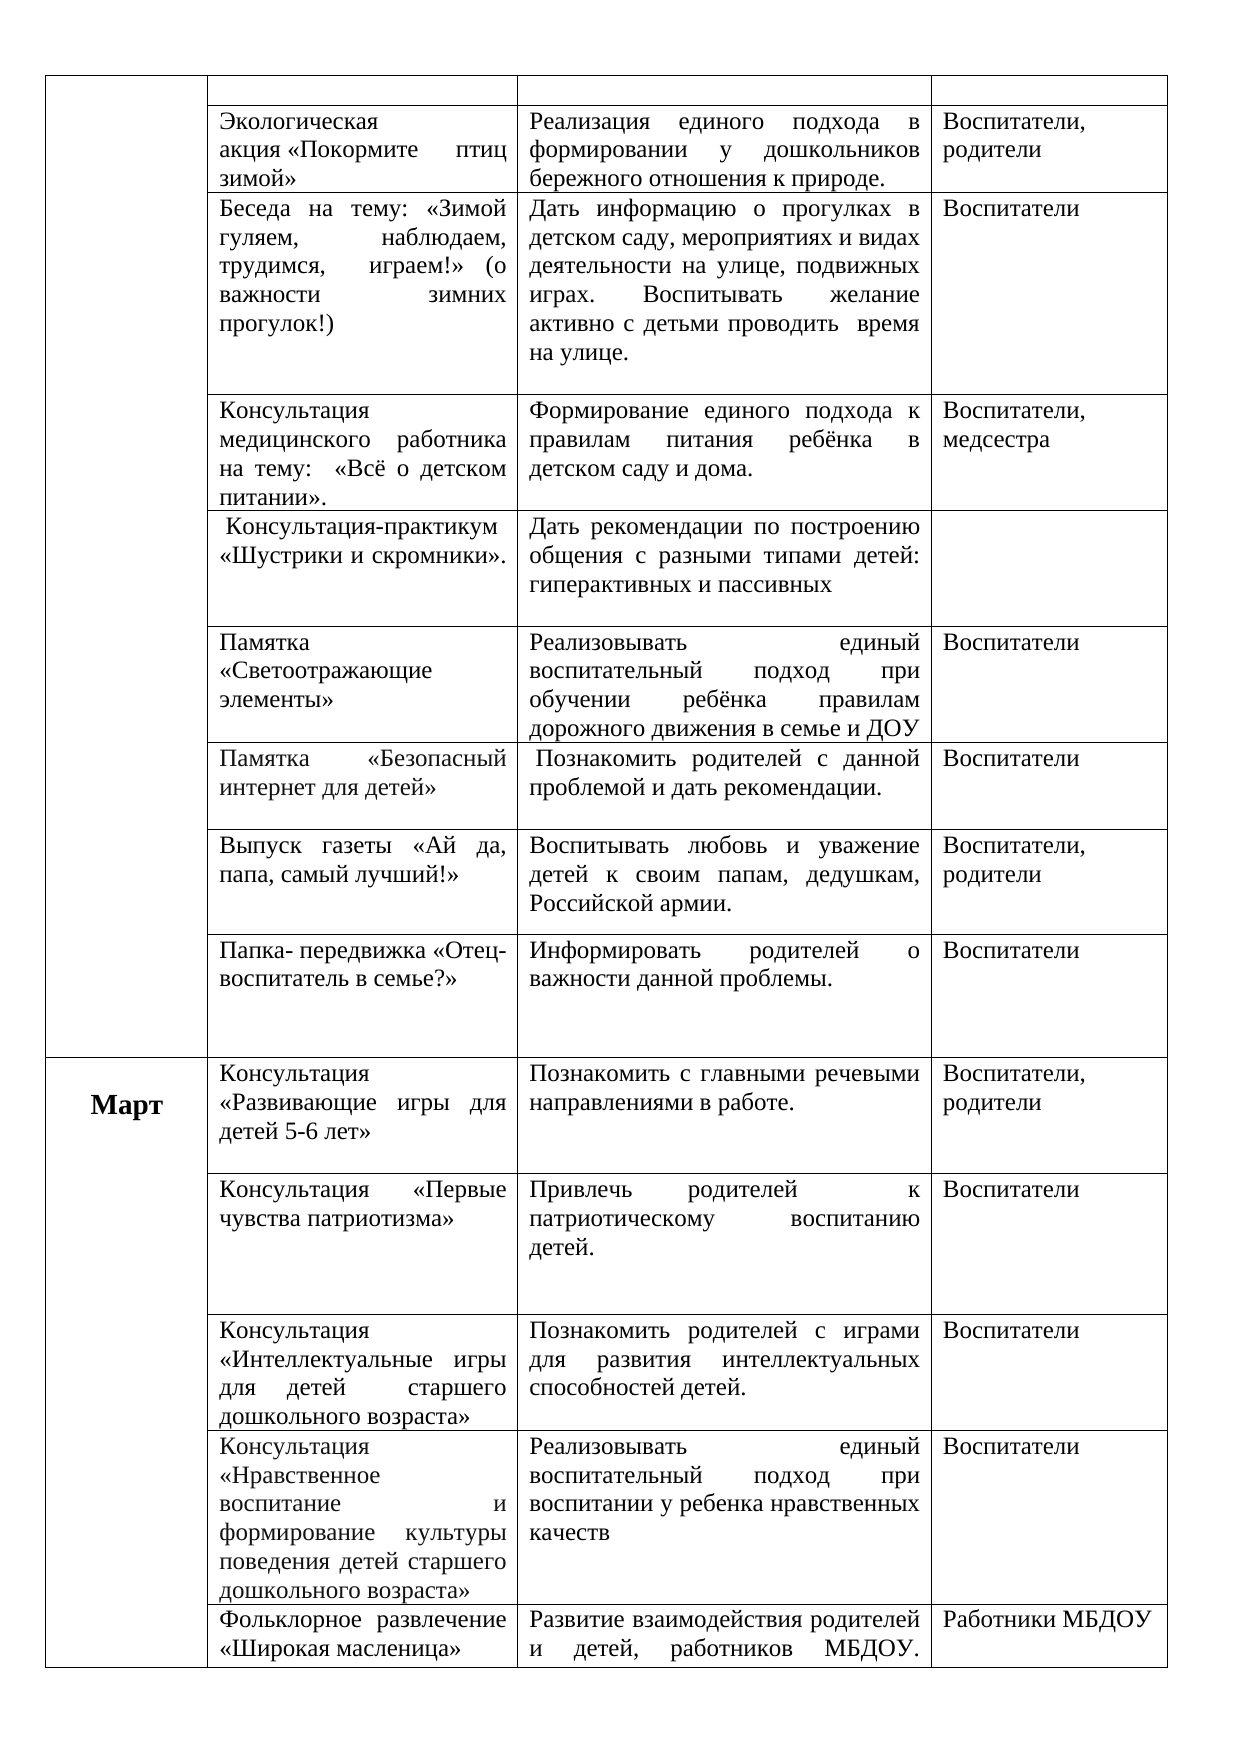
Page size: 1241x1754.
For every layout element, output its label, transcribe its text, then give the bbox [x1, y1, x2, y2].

table_cell Март [46, 1058, 207, 1667]
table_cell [932, 76, 1167, 105]
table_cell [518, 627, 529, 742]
table_cell Папка- передвижка «Отец- воспитатель в семье?» [208, 935, 517, 1057]
table_cell Консультация «Интеллектуальные игры для детей старшего дошкольного возраста» [208, 1315, 517, 1430]
table_cell Дать рекомендации по построению общения с разными типами детей: гиперактивных и пассивных [518, 511, 931, 626]
table_cell Беседа на тему: «Зимой гуляем, наблюдаем, трудимся, играем!» (о важности зимних прогулок!) [208, 193, 517, 394]
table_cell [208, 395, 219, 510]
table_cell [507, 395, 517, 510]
table_cell Воспитывать любовь и уважение детей к своим папам, дедушкам, Российской армии. [518, 830, 931, 934]
table_cell Информировать родителей о важности данной проблемы. [518, 935, 931, 1057]
table_cell Реализовывать единый воспитательный подход при воспитании у ребенка нравственных качеств [518, 1431, 931, 1603]
table_cell Консультация «Развивающие игры для детей 5-6 лет» [208, 1058, 517, 1173]
table_cell Работники МБДОУ [932, 1605, 1167, 1667]
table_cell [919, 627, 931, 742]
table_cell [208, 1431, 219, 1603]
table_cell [208, 1605, 517, 1667]
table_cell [518, 1605, 931, 1667]
table_cell [932, 511, 1167, 626]
table_cell Памятка «Светоотражающие элементы» [208, 627, 517, 742]
table_cell Воспитатели [932, 1315, 1167, 1430]
table_cell Формирование единого подхода к правилам питания ребёнка в детском саду и дома. [518, 395, 931, 510]
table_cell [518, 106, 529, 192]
table_cell Дать информацию о прогулках в детском саду, мероприятиях и видах деятельности на улице, подвижных играх. Воспитывать желание активно с детьми проводить время на улице. [518, 193, 931, 394]
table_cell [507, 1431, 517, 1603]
table_cell Познакомить родителей с играми для развития интеллектуальных способностей детей. [518, 1315, 931, 1430]
table_cell Воспитатели [932, 935, 1167, 1057]
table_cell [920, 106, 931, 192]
table_cell Воспитатели [932, 193, 1167, 394]
table_cell Воспитатели [932, 1174, 1167, 1314]
table_cell Воспитатели [932, 627, 1167, 742]
table_cell Познакомить с главными речевыми направлениями в работе. [518, 1058, 931, 1173]
table_cell Воспитатели [932, 743, 1167, 829]
table_cell Воспитатели, родители [932, 830, 1167, 934]
table_cell Экологическая акция «Покормите птиц зимой» [208, 106, 517, 192]
table_cell Выпуск газеты «Ай да, папа, самый лучший!» [208, 830, 517, 934]
table_cell Познакомить родителей с данной проблемой и дать рекомендации. [518, 743, 931, 829]
table_cell Консультация-практикум «Шустрики и скромники». [208, 511, 517, 626]
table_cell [208, 76, 517, 105]
table_cell Воспитатели, медсестра [932, 395, 1167, 510]
table_cell Памятка «Безопасный интернет для детей» [208, 743, 517, 829]
table_cell Консультация «Первые чувства патриотизма» [208, 1174, 517, 1314]
table_cell Воспитатели, родители [932, 1058, 1167, 1173]
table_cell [932, 106, 1167, 192]
table_cell Воспитатели [932, 1431, 1167, 1603]
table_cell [518, 76, 931, 105]
table_cell Привлечь родителей к патриотическому воспитанию детей. [518, 1174, 931, 1314]
